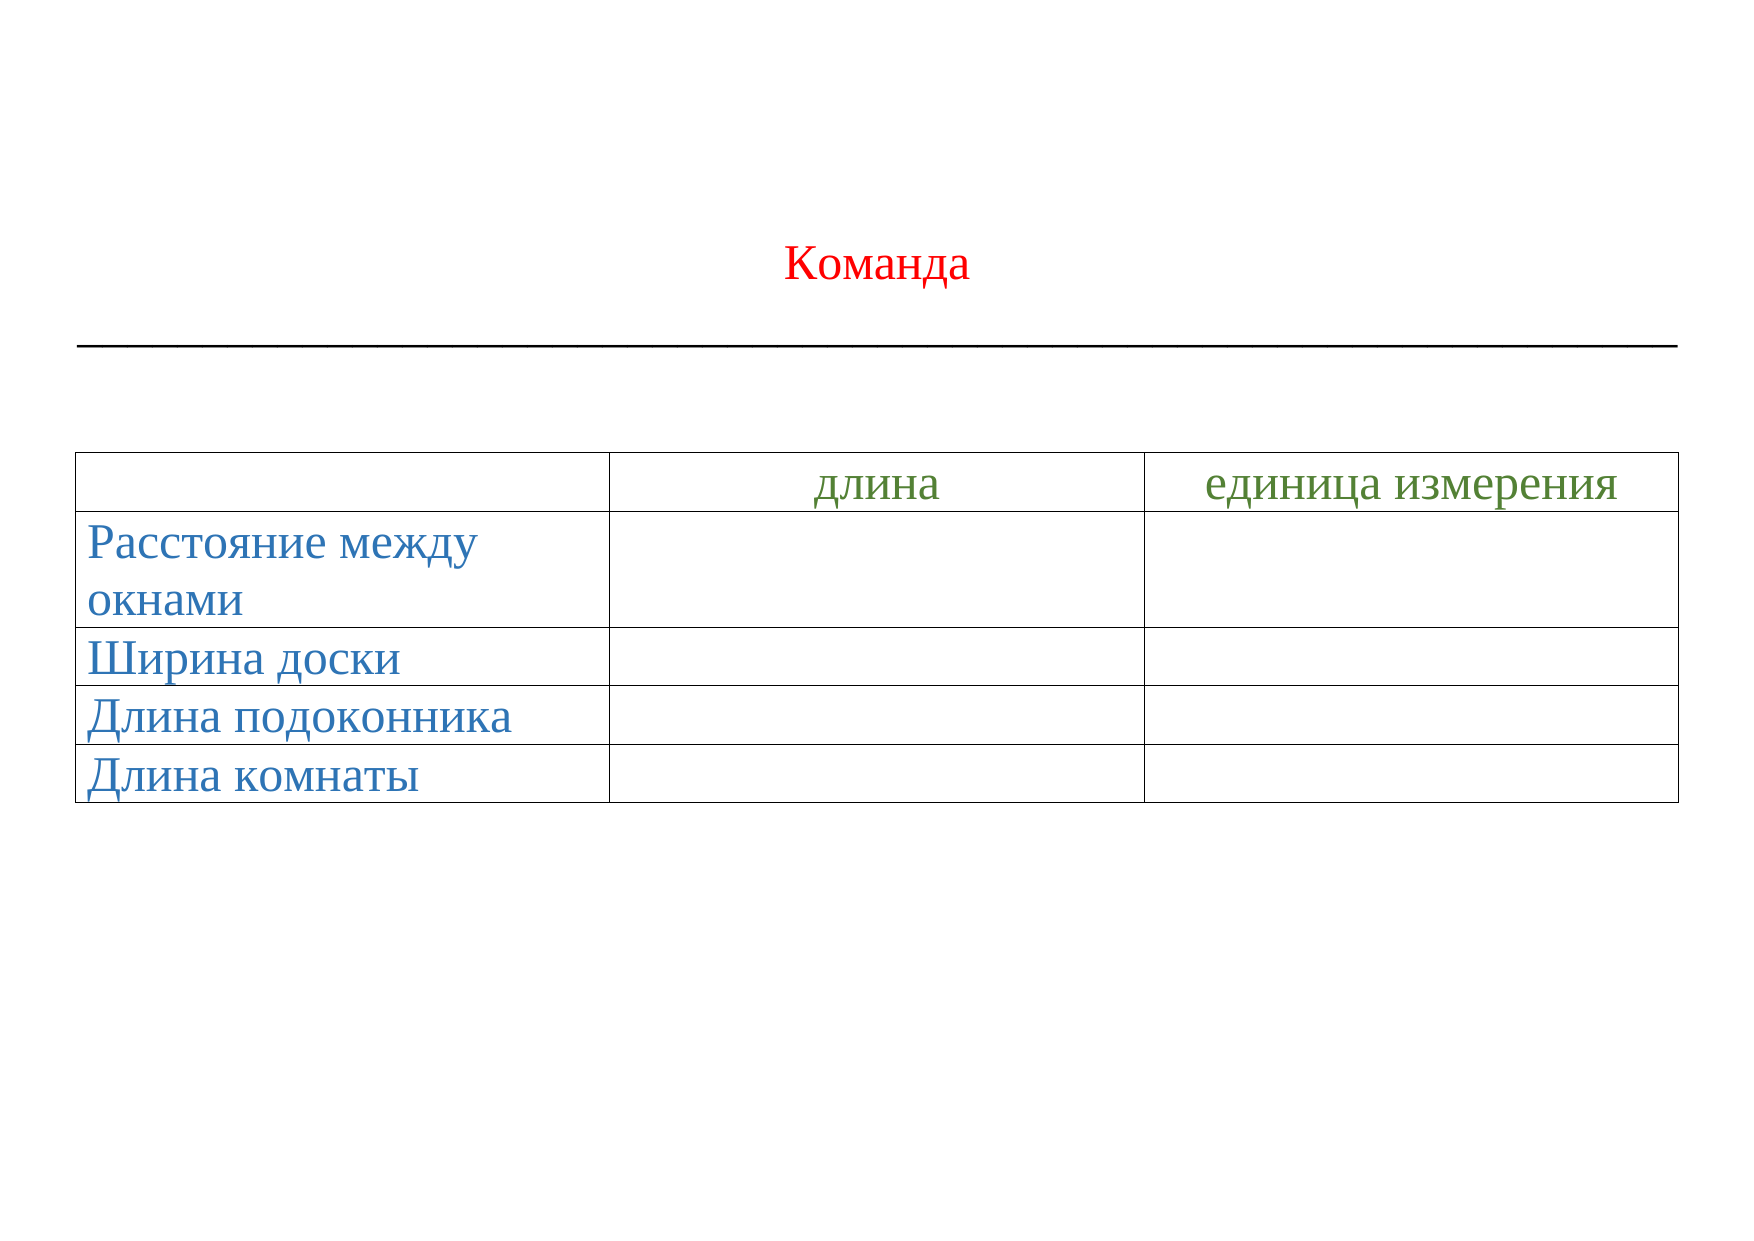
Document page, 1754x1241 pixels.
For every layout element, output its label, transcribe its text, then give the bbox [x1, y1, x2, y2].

table_header [76, 453, 609, 511]
table_header единица измерения [1145, 453, 1678, 511]
table_cell [1145, 686, 1678, 744]
table_cell [1145, 512, 1678, 627]
table_cell [610, 686, 1144, 744]
text Команда ________________________________________________________________ [75, 232, 1679, 352]
table_cell Длина комнаты [76, 745, 609, 802]
table_cell [1145, 745, 1678, 802]
table_cell [610, 628, 1144, 685]
table_cell [1145, 628, 1678, 685]
table_cell Ширина доски [76, 628, 609, 685]
table_cell [610, 745, 1144, 802]
table_cell Длина подоконника [76, 686, 609, 744]
table_cell Расстояние между окнами [76, 512, 609, 627]
table_header длина [610, 453, 1144, 511]
table_cell [610, 512, 1144, 627]
